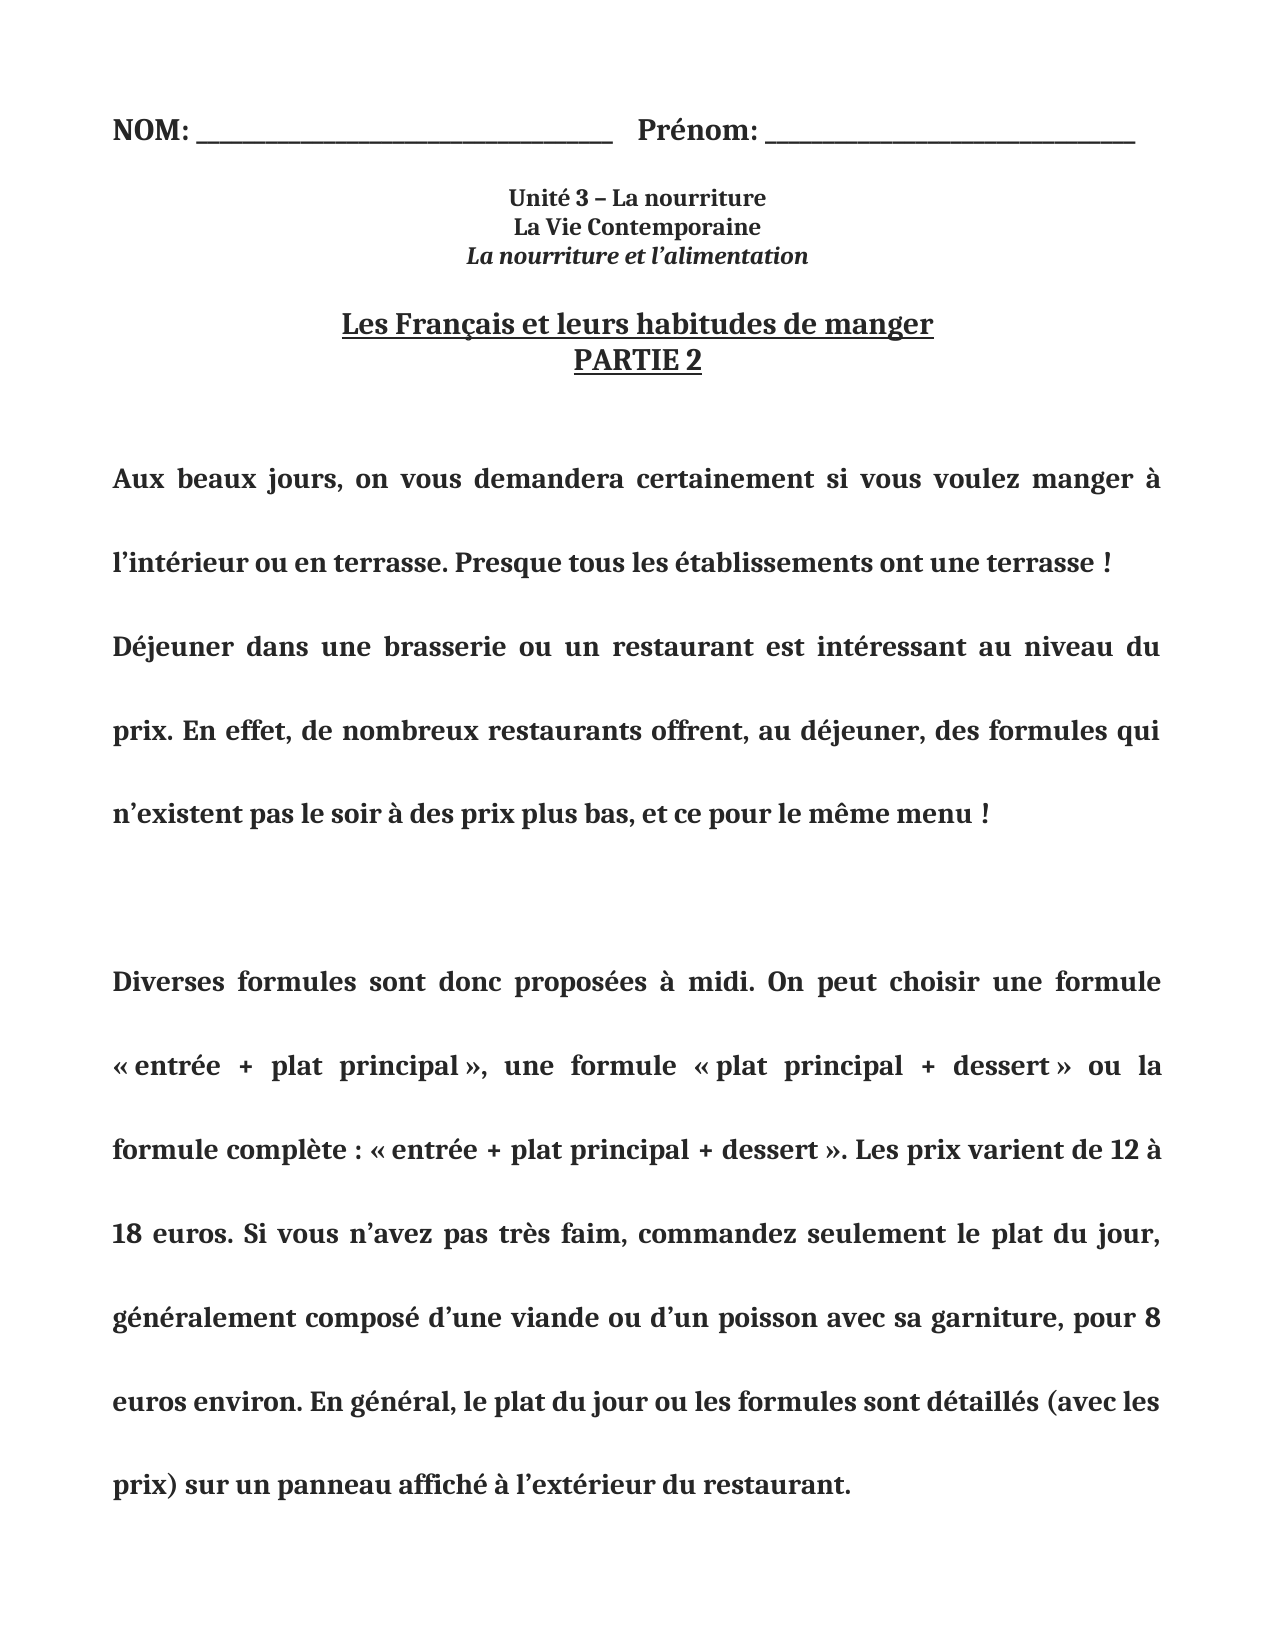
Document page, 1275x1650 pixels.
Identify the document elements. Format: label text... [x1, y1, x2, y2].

text PARTIE 2 [112, 342, 1162, 378]
text Les Français et leurs habitudes de manger [112, 307, 1162, 342]
text Diverses formules sont donc proposées à midi. On peut choisir une formule « entrée + plat principal », une formule « plat principal + dessert » ou la formule complète : « entrée + plat principal + dessert ». Les prix varient de 12 à 18 euros. Si vous n’avez pas très faim, commandez seulement le plat du jour, généralement composé d’une viande ou d’un poisson avec sa garniture, pour 8 euros environ. En général, le plat du jour ou les formules sont détaillés (avec les prix) sur un panneau affiché à l’extérieur du restaurant. [112, 965, 1162, 1502]
text La nourriture et l’alimentation [112, 242, 1162, 271]
text NOM: ____________________________________ Prénom: ________________________________ [112, 112, 1162, 148]
text Déjeuner dans une brasserie ou un restaurant est intéressant au niveau du prix. En effet, de nombreux restaurants offrent, au déjeuner, des formules qui n’existent pas le soir à des prix plus bas, et ce pour le même menu ! [112, 630, 1162, 831]
text Unité 3 – La nourriture [112, 184, 1162, 213]
text La Vie Contemporaine [112, 213, 1162, 242]
text Aux beaux jours, on vous demandera certainement si vous voulez manger à l’intérieur ou en terrasse. Presque tous les établissements ont une terrasse ! [112, 462, 1162, 580]
